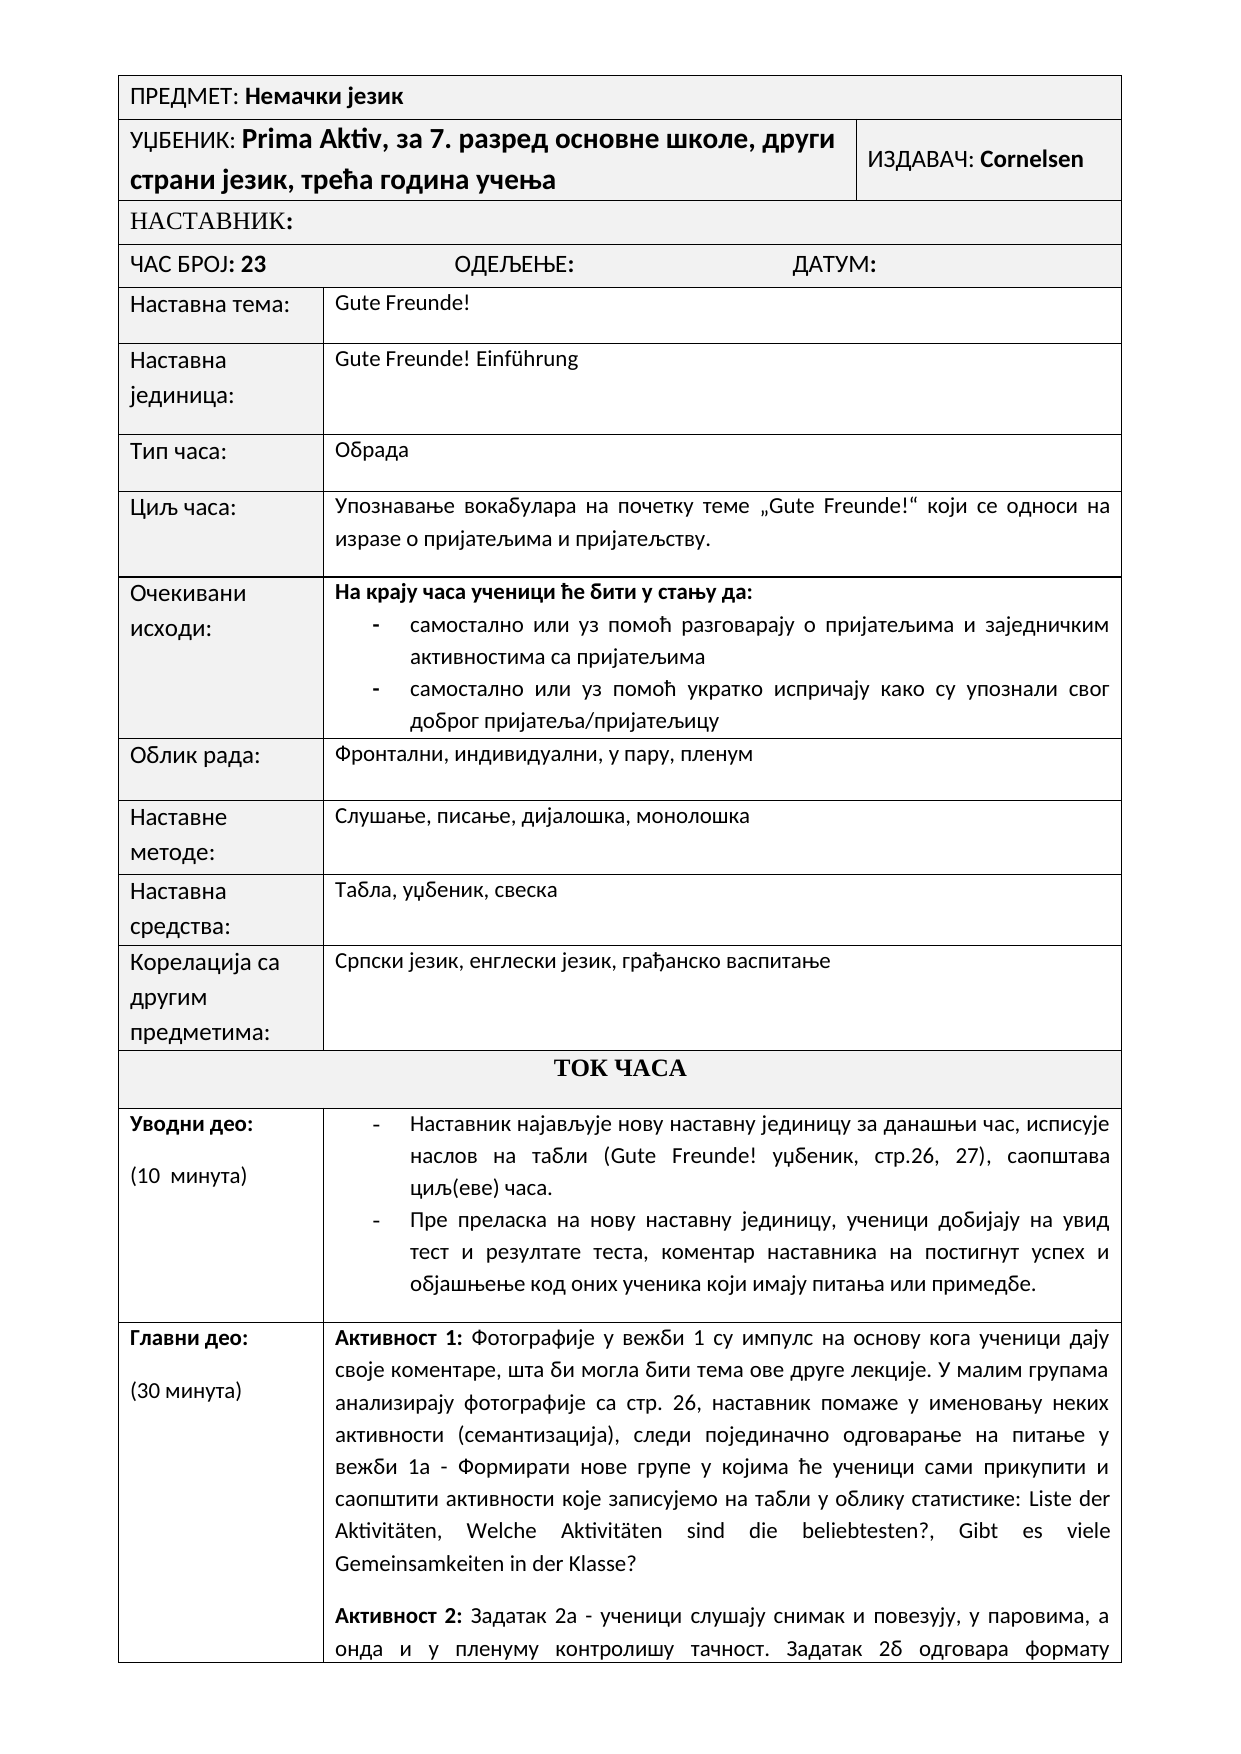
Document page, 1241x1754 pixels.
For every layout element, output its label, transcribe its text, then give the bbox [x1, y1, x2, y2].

table_cell Наставник најављује нову наставну јединицу за данашњи час, исписује наслов на табли (Gute Freunde! уџбеник, стр.26, 27), саопштава циљ(еве) часа. Пре преласка на нову наставну јединицу, ученици добијају на увид тест и резултате теста, коментар наставника на постигнут успех и објашњење код оних ученика који имају питања или примедбе. [324, 1109, 1121, 1322]
table_cell На крају часа ученици ће бити у стању да: самостално или уз помоћ разговарају о пријатељима и заједничким активностима са пријатељима самостално или уз помоћ укратко испричају како су упознали свог доброг пријатеља/пријатељицу [324, 578, 1121, 738]
table_cell Слушање, писање, дијалошка, монолошка [324, 801, 1121, 874]
table_cell УЏБЕНИК: Prima Aktiv, за 7. разред основне школе, други страни језик, трећа година учења [119, 120, 856, 200]
table_cell Наставна средства: [119, 875, 323, 945]
table_cell Наставна јединица: [119, 344, 323, 434]
table_cell Табла, уџбеник, свеска [324, 875, 1121, 945]
table_cell ОДЕЉЕЊЕ: [443, 245, 781, 287]
table_cell Gute Freunde! Einführung [324, 344, 1121, 434]
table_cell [119, 1323, 323, 1662]
table_cell Упознавање вокабулара на почетку теме „Gute Freunde!“ који се односи на изразе о пријатељима и пријатељству. [324, 492, 1121, 576]
table_cell Очекивани исходи: [119, 578, 323, 738]
table_cell ТОК ЧАСА [119, 1051, 1121, 1108]
table_cell Обрада [324, 435, 1121, 491]
table_cell Корелација са другим предметима: [119, 946, 323, 1050]
table_cell Уводни део: (10 минута) [119, 1109, 323, 1322]
table_cell Тип часа: [119, 435, 323, 491]
table_header ПРЕДМЕТ: Немачки језик [119, 76, 1121, 119]
table_cell НАСТАВНИК: [119, 201, 1121, 244]
table_cell Фронтални, индивидуални, у пару, пленум [324, 739, 1121, 800]
table_cell Gute Freunde! [324, 288, 1121, 343]
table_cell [324, 1323, 1121, 1662]
table_cell Циљ часа: [119, 492, 323, 576]
table_cell ЧАС БРОЈ: 23 [119, 245, 443, 287]
table_cell Облик рада: [119, 739, 323, 800]
table_cell Српски језик, енглески језик, грађанско васпитање [324, 946, 1121, 1050]
table_cell ИЗДАВАЧ: Cornelsen [857, 120, 1121, 200]
table_cell ДАТУМ: [781, 245, 1121, 287]
table_cell Наставне методе: [119, 801, 323, 874]
table_cell Наставна тема: [119, 288, 323, 343]
